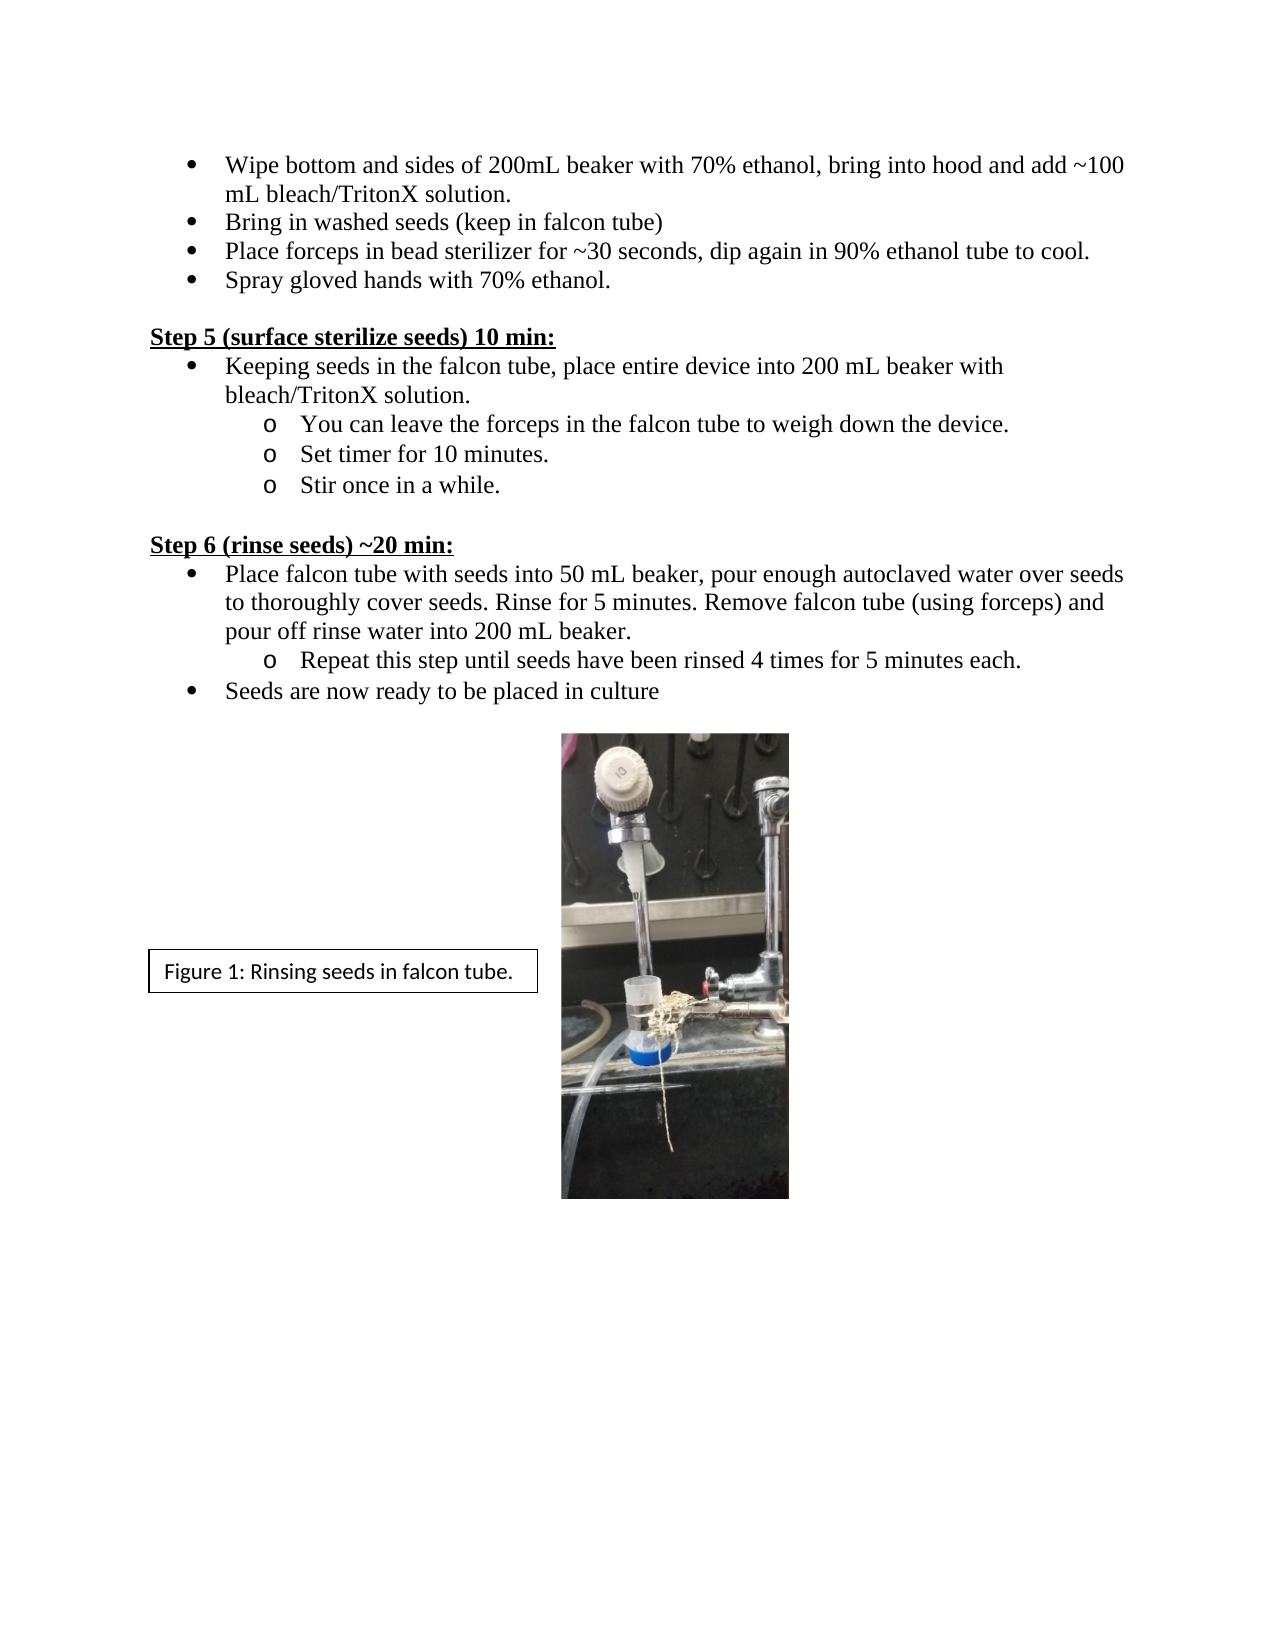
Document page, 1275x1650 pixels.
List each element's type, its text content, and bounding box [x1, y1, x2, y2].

list Set timer for 10 minutes. [262, 439, 1125, 470]
list Keeping seeds in the falcon tube, place entire device into 200 mL beaker with bleach/TritonX solution. [187, 351, 1125, 409]
list Place falcon tube with seeds into 50 mL beaker, pour enough autoclaved water over seeds to thoroughly cover seeds. Rinse for 5 minutes. Remove falcon tube (using forceps) and pour off rinse water into 200 mL beaker. [187, 559, 1125, 645]
list Stir once in a while. [262, 470, 1125, 501]
list Bring in washed seeds (keep in falcon tube) [187, 207, 1125, 236]
picture [562, 734, 789, 1199]
list Place forceps in bead sterilizer for ~30 seconds, dip again in 90% ethanol tube to cool. [187, 236, 1125, 265]
list You can leave the forceps in the falcon tube to weigh down the device. [262, 409, 1125, 439]
list Spray gloved hands with 70% ethanol. [187, 265, 1125, 294]
list Repeat this step until seeds have been rinsed 4 times for 5 minutes each. [262, 645, 1125, 676]
list Seeds are now ready to be placed in culture [187, 676, 1125, 704]
text Step 5 (surface sterilize seeds) 10 min: [150, 322, 1125, 351]
list Wipe bottom and sides of 200mL beaker with 70% ethanol, bring into hood and add ~100 mL bleach/TritonX solution. [187, 150, 1125, 207]
text Step 6 (rinse seeds) ~20 min: [150, 530, 1125, 559]
